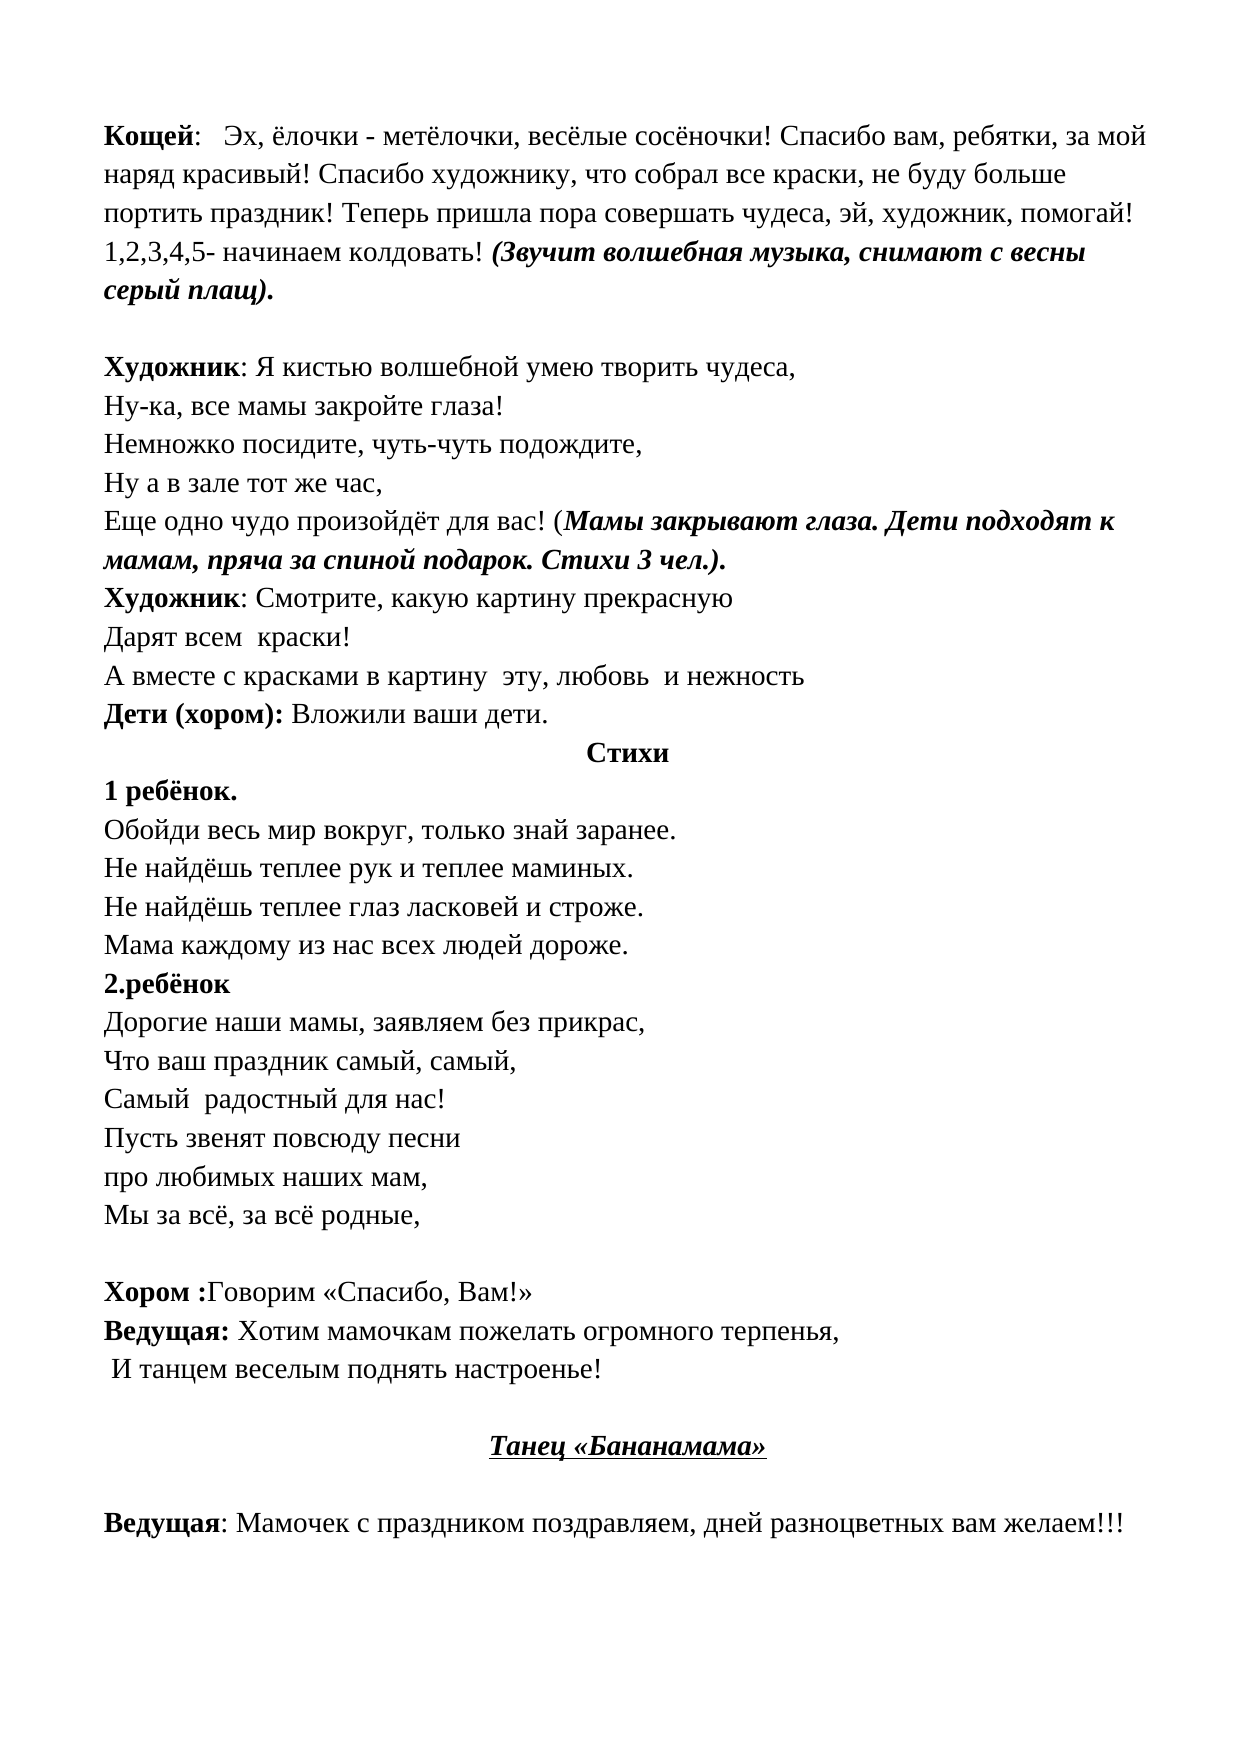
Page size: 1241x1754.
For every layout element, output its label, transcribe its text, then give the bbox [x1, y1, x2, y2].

text И танцем веселым поднять настроенье! [103, 1351, 1152, 1385]
text Немножко посидите, чуть-чуть подождите, [103, 426, 1152, 460]
text Ну-ка, все мамы закройте глаза! [103, 388, 1152, 421]
text Танец «Бананамама» [103, 1428, 1152, 1462]
text Ну а в зале тот же час, [103, 465, 1152, 498]
text про любимых наших мам, [103, 1159, 1152, 1192]
text Не найдёшь теплее рук и теплее маминых. [103, 850, 1152, 884]
text А вместе с красками в картину эту, любовь и нежность [103, 658, 1152, 691]
text Хором :Говорим «Спасибо, Вам!» [103, 1274, 1152, 1308]
text Художник: Я кистью волшебной умею творить чудеса, [103, 349, 1152, 383]
text Самый радостный для нас! [103, 1082, 1152, 1115]
text Стихи [103, 735, 1152, 768]
text Дети (хором): Вложили ваши дети. [103, 696, 1152, 730]
text Еще одно чудо произойдёт для вас! (Мамы закрывают глаза. Дети подходят к мамам, пряча за спиной подарок. Стихи 3 чел.). [103, 503, 1152, 576]
text Что ваш праздник самый, самый, [103, 1043, 1152, 1077]
text Кощей: Эх, ёлочки - метёлочки, весёлые сосёночки! Спасибо вам, ребятки, за мой наряд красивый! Спасибо художнику, что собрал все краски, не буду больше портить праздник! Теперь пришла пора совершать чудеса, эй, художник, помогай! 1,2,3,4,5- начинаем колдовать! (Звучит волшебная музыка, снимают с весны серый плащ). [103, 118, 1152, 306]
text Дорогие наши мамы, заявляем без прикрас, [103, 1004, 1152, 1038]
text 2.ребёнок [103, 966, 1152, 999]
text Мама каждому из нас всех людей дороже. [103, 927, 1152, 961]
text Пусть звенят повсюду песни [103, 1120, 1152, 1154]
text Мы за всё, за всё родные, [103, 1197, 1152, 1231]
text Обойди весь мир вокруг, только знай заранее. [103, 812, 1152, 845]
text 1 ребёнок. [103, 773, 1152, 807]
text Ведущая: Мамочек с праздником поздравляем, дней разноцветных вам желаем!!! [103, 1506, 1152, 1539]
text Не найдёшь теплее глаз ласковей и строже. [103, 889, 1152, 922]
text Художник: Смотрите, какую картину прекрасную [103, 581, 1152, 614]
text Дарят всем краски! [103, 619, 1152, 653]
text Ведущая: Хотим мамочкам пожелать огромного терпенья, [103, 1313, 1152, 1346]
